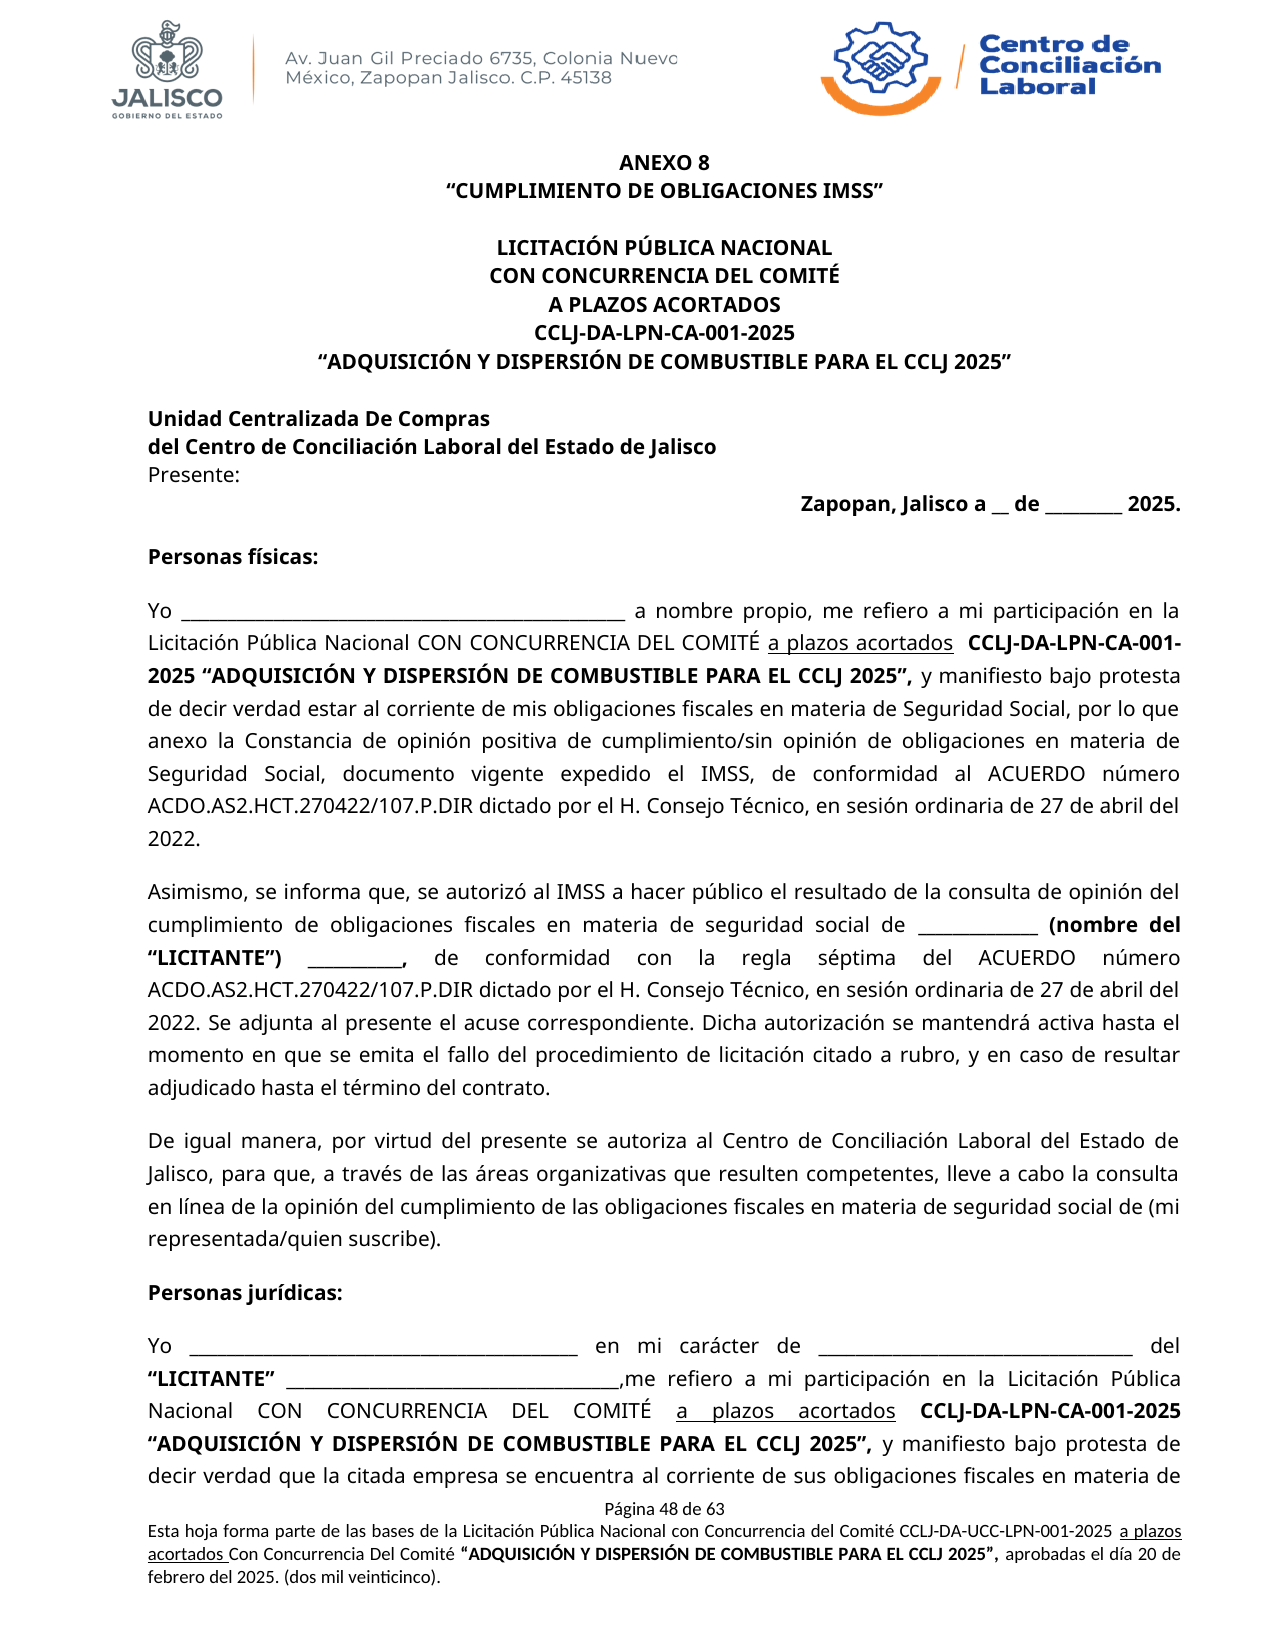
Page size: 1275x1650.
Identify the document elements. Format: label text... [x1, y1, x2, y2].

text De igual manera, por virtud del presente se autoriza al Centro de Conciliación Laboral del Estado de Jalisco, para que, a través de las áreas organizativas que resulten competentes, lleve a cabo la consulta en línea de la opinión del cumplimiento de las obligaciones fiscales en materia de seguridad social de (mi representada/quien suscribe). [148, 1127, 1181, 1253]
text “CUMPLIMIENTO DE OBLIGACIONES IMSS” [148, 176, 1181, 204]
text Personas jurídicas: [148, 1278, 1181, 1306]
text Yo ________________________________________________ a nombre propio, me refiero a mi participación en la Licitación Pública Nacional CON CONCURRENCIA DEL COMITÉ a plazos acortados CCLJ-DA-LPN-CA-001-2025 “ADQUISICIÓN Y DISPERSIÓN DE COMBUSTIBLE PARA EL CCLJ 2025”, y manifiesto bajo protesta de decir verdad estar al corriente de mis obligaciones fiscales en materia de Seguridad Social, por lo que anexo la Constancia de opinión positiva de cumplimiento/sin opinión de obligaciones en materia de Seguridad Social, documento vigente expedido el IMSS, de conformidad al ACUERDO número ACDO.AS2.HCT.270422/107.P.DIR dictado por el H. Consejo Técnico, en sesión ordinaria de 27 de abril del 2022. [148, 596, 1181, 852]
text CCLJ-DA-LPN-CA-001-2025 [148, 318, 1181, 347]
picture [800, 12, 1222, 130]
text ANEXO 8 [148, 148, 1181, 176]
text del Centro de Conciliación Laboral del Estado de Jalisco [148, 432, 1181, 461]
text “ADQUISICIÓN Y DISPERSIÓN DE COMBUSTIBLE PARA EL CCLJ 2025” [148, 347, 1181, 375]
text A PLAZOS ACORTADOS [148, 290, 1181, 318]
text Presente: [148, 461, 1181, 489]
text Unidad Centralizada De Compras [148, 404, 1181, 432]
text CON CONCURRENCIA DEL COMITÉ [148, 261, 1181, 290]
text LICITACIÓN PÚBLICA NACIONAL [148, 233, 1181, 261]
text Asimismo, se informa que, se autorizó al IMSS a hacer público el resultado de la consulta de opinión del cumplimiento de obligaciones fiscales en materia de seguridad social de ______________ (nombre del “LICITANTE”) ___________, de conformidad con la regla séptima del ACUERDO número ACDO.AS2.HCT.270422/107.P.DIR dictado por el H. Consejo Técnico, en sesión ordinaria de 27 de abril del 2022. Se adjunta al presente el acuse correspondiente. Dicha autorización se mantendrá activa hasta el momento en que se emita el fallo del procedimiento de licitación citado a rubro, y en caso de resultar adjudicado hasta el término del contrato. [148, 877, 1181, 1102]
text Zapopan, Jalisco a __ de _________ 2025. [148, 489, 1181, 517]
text Personas físicas: [148, 542, 1181, 571]
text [148, 1331, 1181, 1490]
picture [102, 19, 677, 122]
